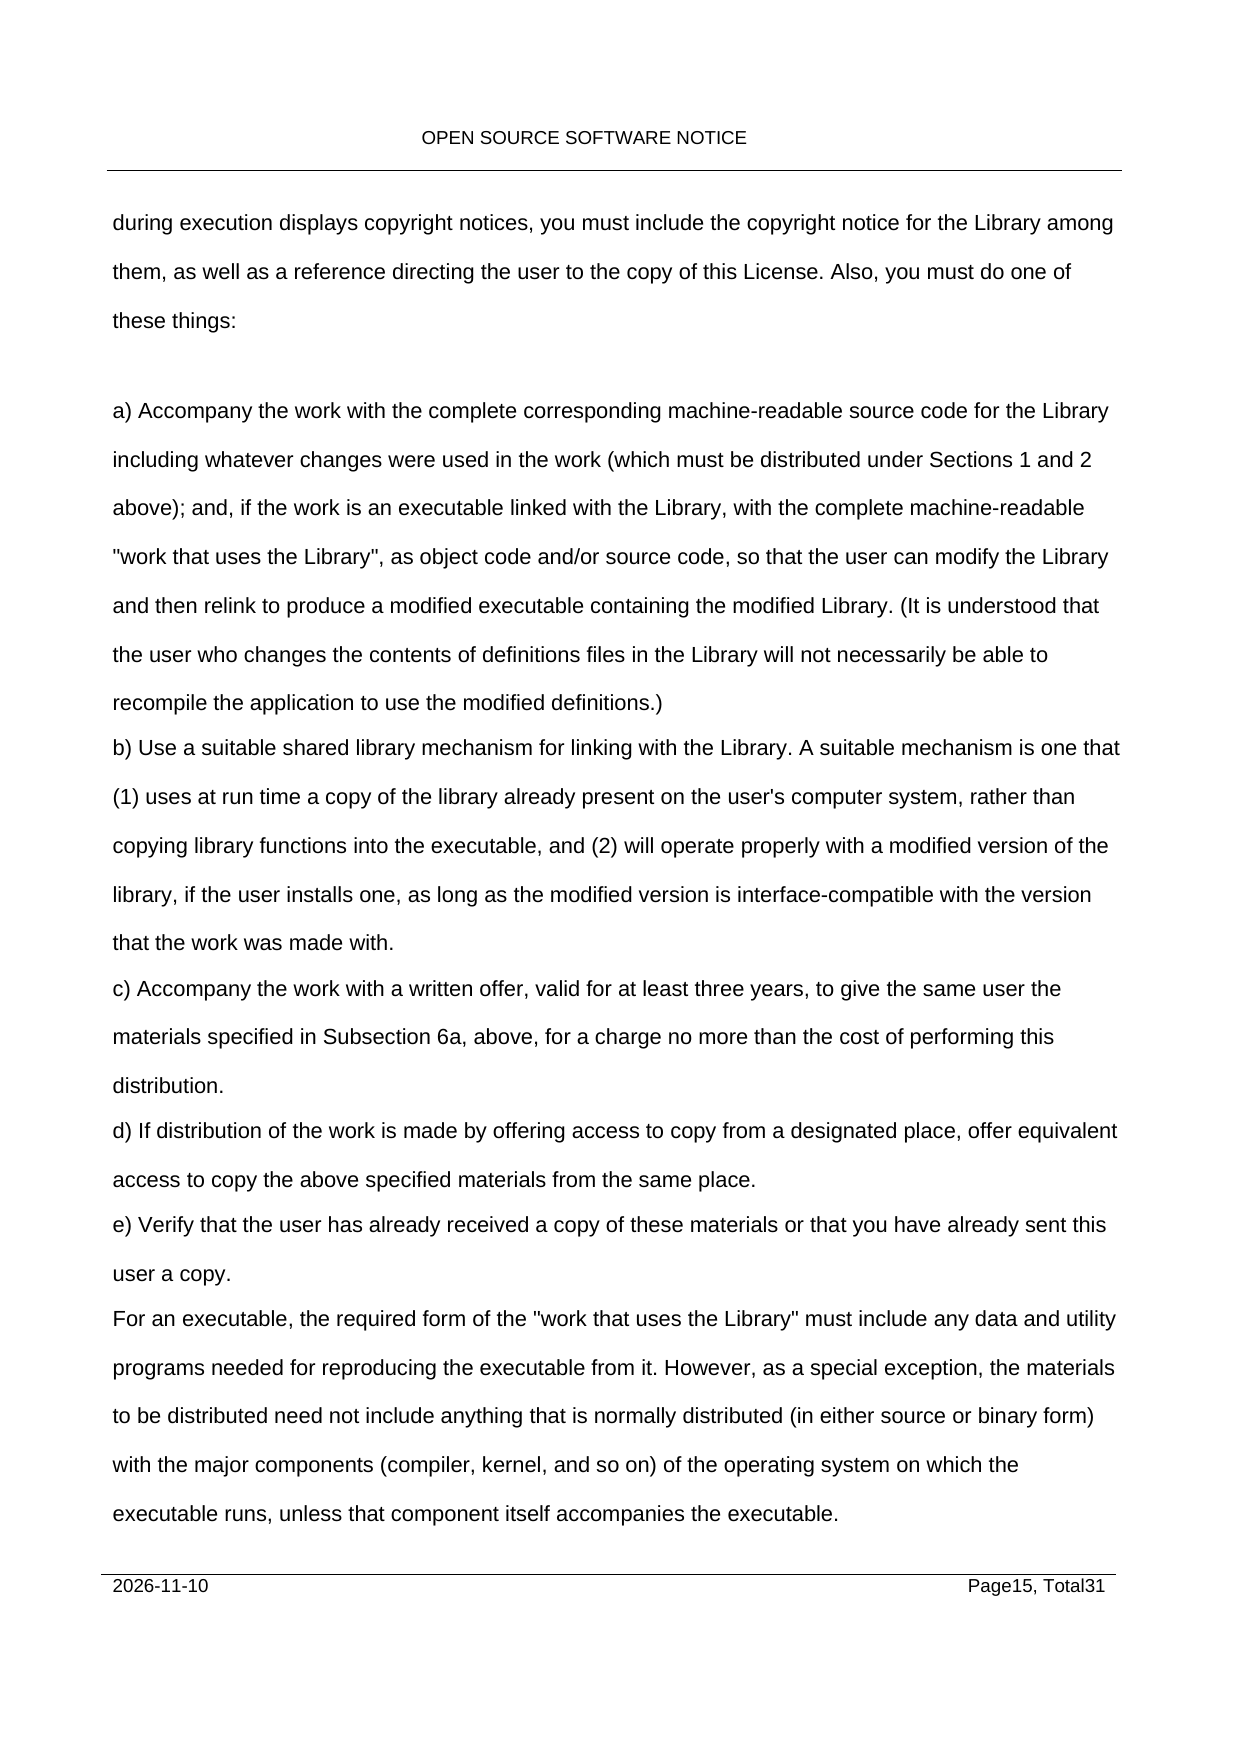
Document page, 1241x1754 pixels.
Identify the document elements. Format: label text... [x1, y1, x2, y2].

text c) Accompany the work with a written offer, valid for at least three years, to give the same user the materials specified in Subsection 6a, above, for a charge no more than the cost of performing this distribution. [112, 972, 1128, 1102]
text d) If distribution of the work is made by offering access to copy from a designated place, offer equivalent access to copy the above specified materials from the same place. [112, 1114, 1128, 1196]
text e) Verify that the user has already received a copy of these materials or that you have already sent this user a copy. [112, 1208, 1128, 1289]
text For an executable, the required form of the "work that uses the Library" must include any data and utility programs needed for reproducing the executable from it. However, as a special exception, the materials to be distributed need not include anything that is normally distributed (in either source or binary form) with the major components (compiler, kernel, and so on) of the operating system on which the executable runs, unless that component itself accompanies the executable. [112, 1302, 1128, 1529]
text a) Accompany the work with the complete corresponding machine-readable source code for the Library including whatever changes were used in the work (which must be distributed under Sections 1 and 2 above); and, if the work is an executable linked with the Library, with the complete machine-readable "work that uses the Library", as object code and/or source code, so that the user can modify the Library and then relink to produce a modified executable containing the modified Library. (It is understood that the user who changes the contents of definitions files in the Library will not necessarily be able to recompile the application to use the modified definitions.) [112, 394, 1128, 719]
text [112, 206, 1128, 336]
text b) Use a suitable shared library mechanism for linking with the Library. A suitable mechanism is one that (1) uses at run time a copy of the library already present on the user's computer system, rather than copying library functions into the executable, and (2) will operate properly with a modified version of the library, if the user installs one, as long as the modified version is interface-compatible with the version that the work was made with. [112, 732, 1128, 959]
